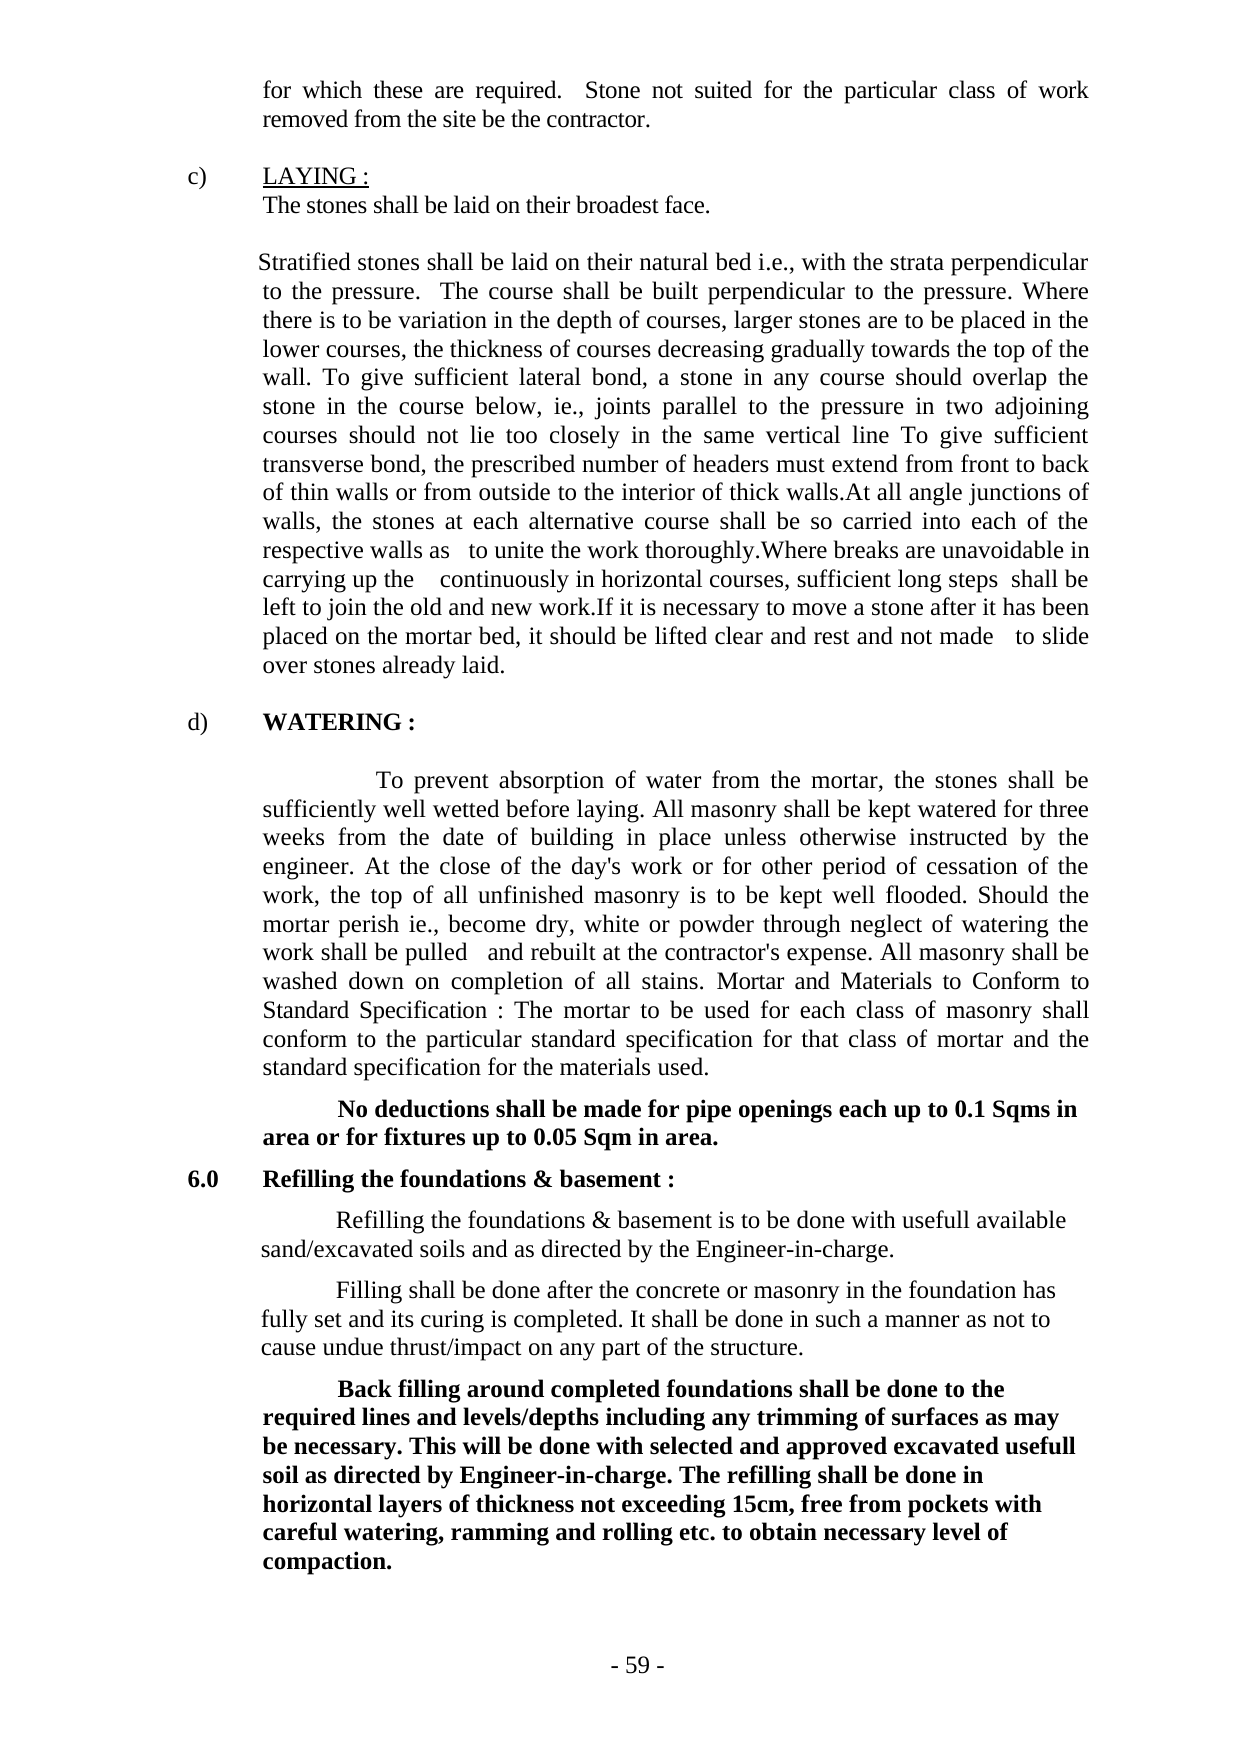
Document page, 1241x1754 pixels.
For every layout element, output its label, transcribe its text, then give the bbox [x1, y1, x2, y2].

text c) LAYING : [187, 161, 1090, 190]
text Back filling around completed foundations shall be done to the required lines and levels/depths including any trimming of surfaces as may be necessary. This will be done with selected and approved excavated usefull soil as directed by Engineer-in-charge. The refilling shall be done in horizontal layers of thickness not exceeding 15cm, free from pockets with careful watering, ramming and rolling etc. to obtain necessary level of compaction. [262, 1374, 1090, 1575]
text The stones shall be laid on their broadest face. [262, 190, 1090, 219]
text No deductions shall be made for pipe openings each up to 0.1 Sqms in area or for fixtures up to 0.05 Sqm in area. [262, 1094, 1090, 1151]
text Stratified stones shall be laid on their natural bed i.e., with the strata perpendicular to the pressure. The course shall be built perpendicular to the pressure. Where there is to be variation in the depth of courses, larger stones are to be placed in the lower courses, the thickness of courses decreasing gradually towards the top of the wall. To give sufficient lateral bond, a stone in any course should overlap the stone in the course below, ie., joints parallel to the pressure in two adjoining courses should not lie too closely in the same vertical line To give sufficient transverse bond, the prescribed number of headers must extend from front to back of thin walls or from outside to the interior of thick walls.At all angle junctions of walls, the stones at each alternative course shall be so carried into each of the respective walls as to unite the work thoroughly.Where breaks are unavoidable in carrying up the continuously in horizontal courses, sufficient long steps shall be left to join the old and new work.If it is necessary to move a stone after it has been placed on the mortar bed, it should be lifted clear and rest and not made to slide over stones already laid. [187, 247, 1090, 679]
text To prevent absorption of water from the mortar, the stones shall be sufficiently well wetted before laying. All masonry shall be kept watered for three weeks from the date of building in place unless otherwise instructed by the engineer. At the close of the day's work or for other period of cessation of the work, the top of all unfinished masonry is to be kept well flooded. Should the mortar perish ie., become dry, white or powder through neglect of watering the work shall be pulled and rebuilt at the contractor's expense. All masonry shall be washed down on completion of all stains. Mortar and Materials to Conform to Standard Specification : The mortar to be used for each class of masonry shall conform to the particular standard specification for that class of mortar and the standard specification for the materials used. [262, 765, 1090, 1081]
title 6.0 Refilling the foundations & basement : [187, 1164, 1090, 1192]
text d) WATERING : [187, 707, 1090, 736]
text Filling shall be done after the concrete or masonry in the foundation has fully set and its curing is completed. It shall be done in such a manner as not to cause undue thrust/impact on any part of the structure. [261, 1275, 1090, 1361]
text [187, 75, 1090, 132]
text Refilling the foundations & basement is to be done with usefull available sand/excavated soils and as directed by the Engineer-in-charge. [261, 1205, 1090, 1262]
